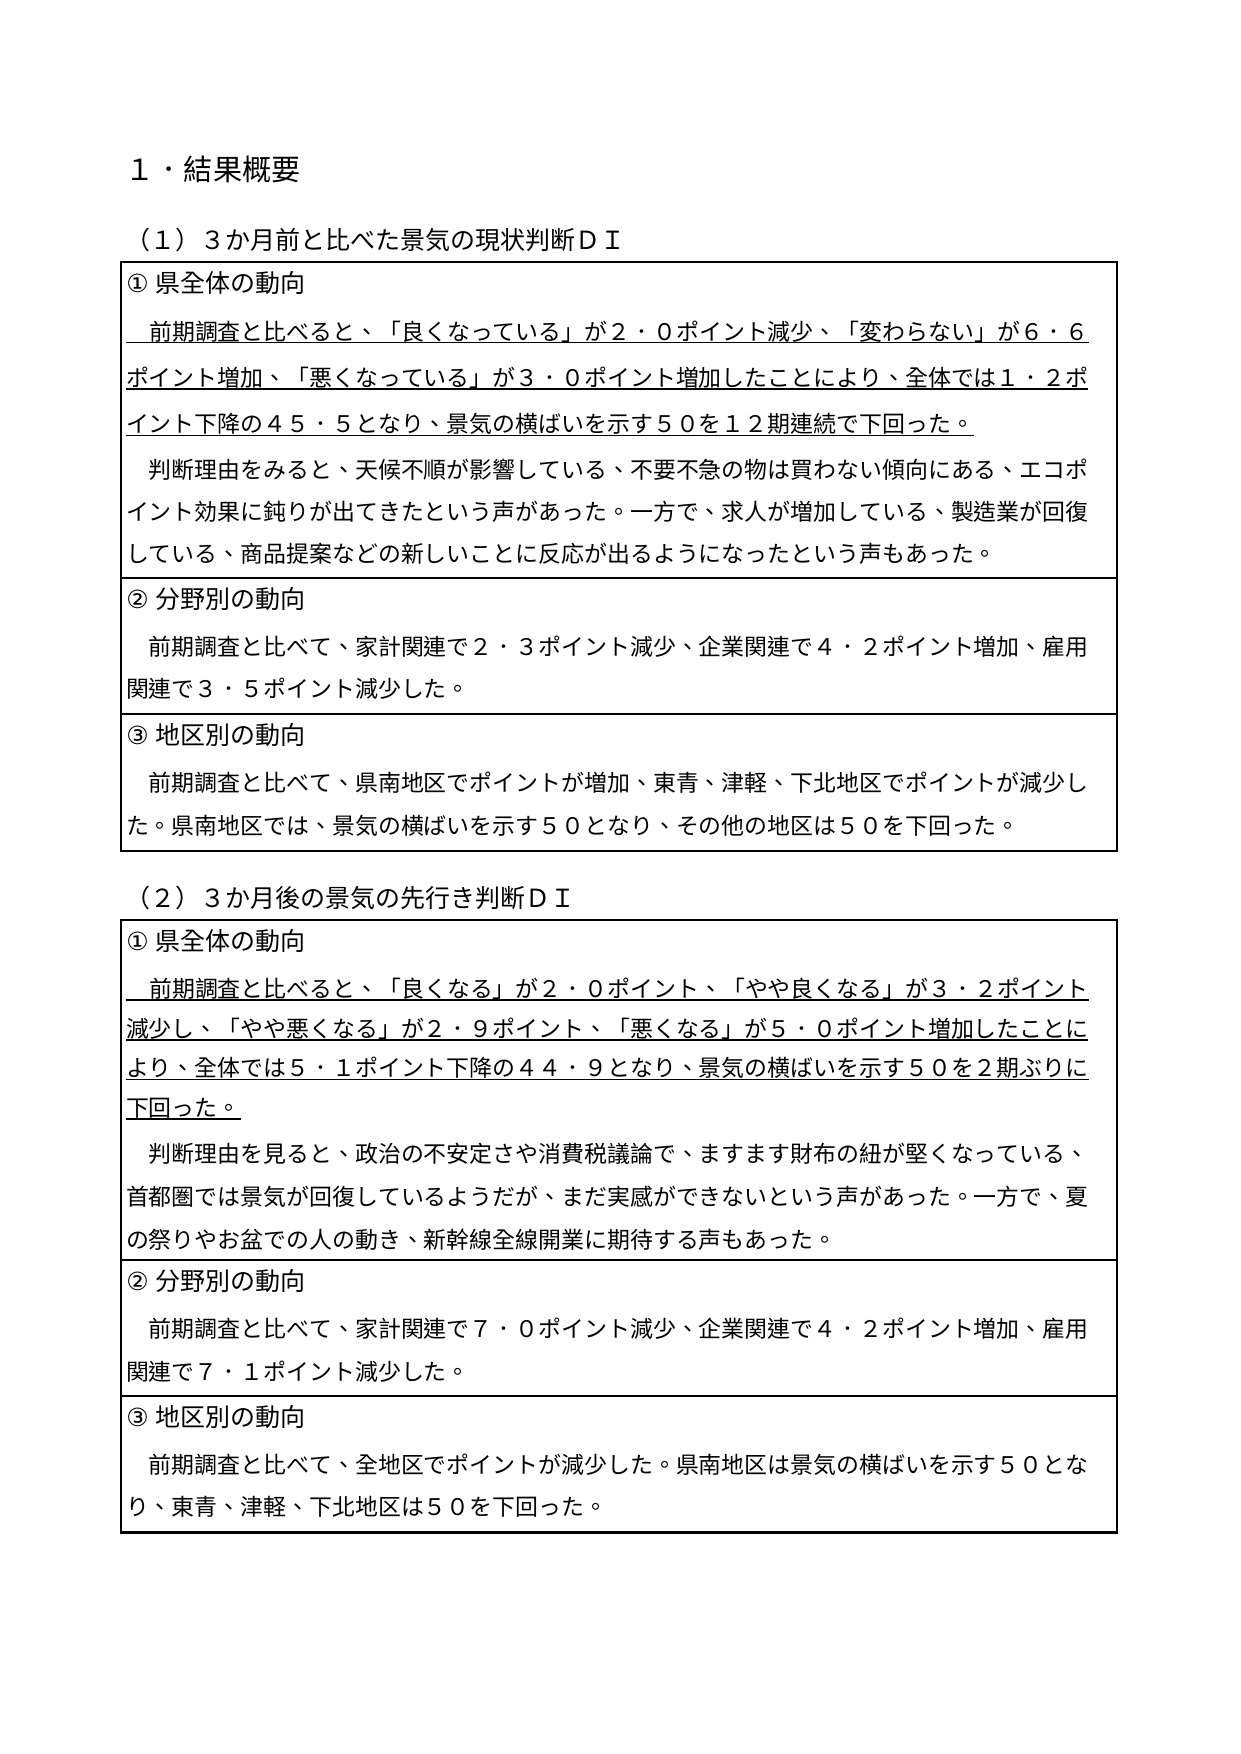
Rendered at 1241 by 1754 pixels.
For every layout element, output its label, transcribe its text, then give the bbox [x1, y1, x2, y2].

table_cell ③ 地区別の動向 前期調査と比べて、全地区でポイントが減少した。県南地区は景気の横ばいを示す５０となり、東青、津軽、下北地区は５０を下回った。 [122, 1397, 1116, 1531]
table_header ① 県全体の動向 前期調査と比べると、「良くなっている」が２．０ポイント減少、「変わらない」が６．６ポイント増加、「悪くなっている」が３．０ポイント増加したことにより、全体では１．２ポイント下降の４５．５となり、景気の横ばいを示す５０を１２期連続で下回った。 判断理由をみると、天候不順が影響している、不要不急の物は買わない傾向にある、エコポ イント効果に鈍りが出てきたという声があった。一方で、求人が増加している、製造業が回復している、商品提案などの新しいことに反応が出るようになったという声もあった。 [122, 263, 1116, 577]
table_cell ② 分野別の動向 前期調査と比べて、家計関連で２．３ポイント減少、企業関連で４．２ポイント増加、雇用関連で３．５ポイント減少した。 [122, 579, 1116, 713]
subtitle （１）３か月前と比べた景気の現状判断ＤＩ [125, 223, 1134, 257]
table_cell ③ 地区別の動向 前期調査と比べて、県南地区でポイントが増加、東青、津軽、下北地区でポイントが減少した。県南地区では、景気の横ばいを示す５０となり、その他の地区は５０を下回った。 [122, 715, 1116, 849]
text （２）３か月後の景気の先行き判断ＤＩ [125, 880, 1134, 914]
subtitle １．結果概要 [125, 149, 1134, 189]
table_cell ② 分野別の動向 前期調査と比べて、家計関連で７．０ポイント減少、企業関連で４．２ポイント増加、雇用関連で７．１ポイント減少した。 [122, 1261, 1116, 1395]
table_header ① 県全体の動向 前期調査と比べると、「良くなる」が２．０ポイント、「やや良くなる」が３．２ポイント減少し、「やや悪くなる」が２．９ポイント、「悪くなる」が５．０ポイント増加したことにより、全体では５．１ポイント下降の４４．９となり、景気の横ばいを示す５０を２期ぶりに下回った。 判断理由を見ると、政治の不安定さや消費税議論で、ますます財布の紐が堅くなっている、首都圏では景気が回復しているようだが、まだ実感ができないという声があった。一方で、夏 の祭りやお盆での人の動き、新幹線全線開業に期待する声もあった。 [122, 921, 1116, 1259]
